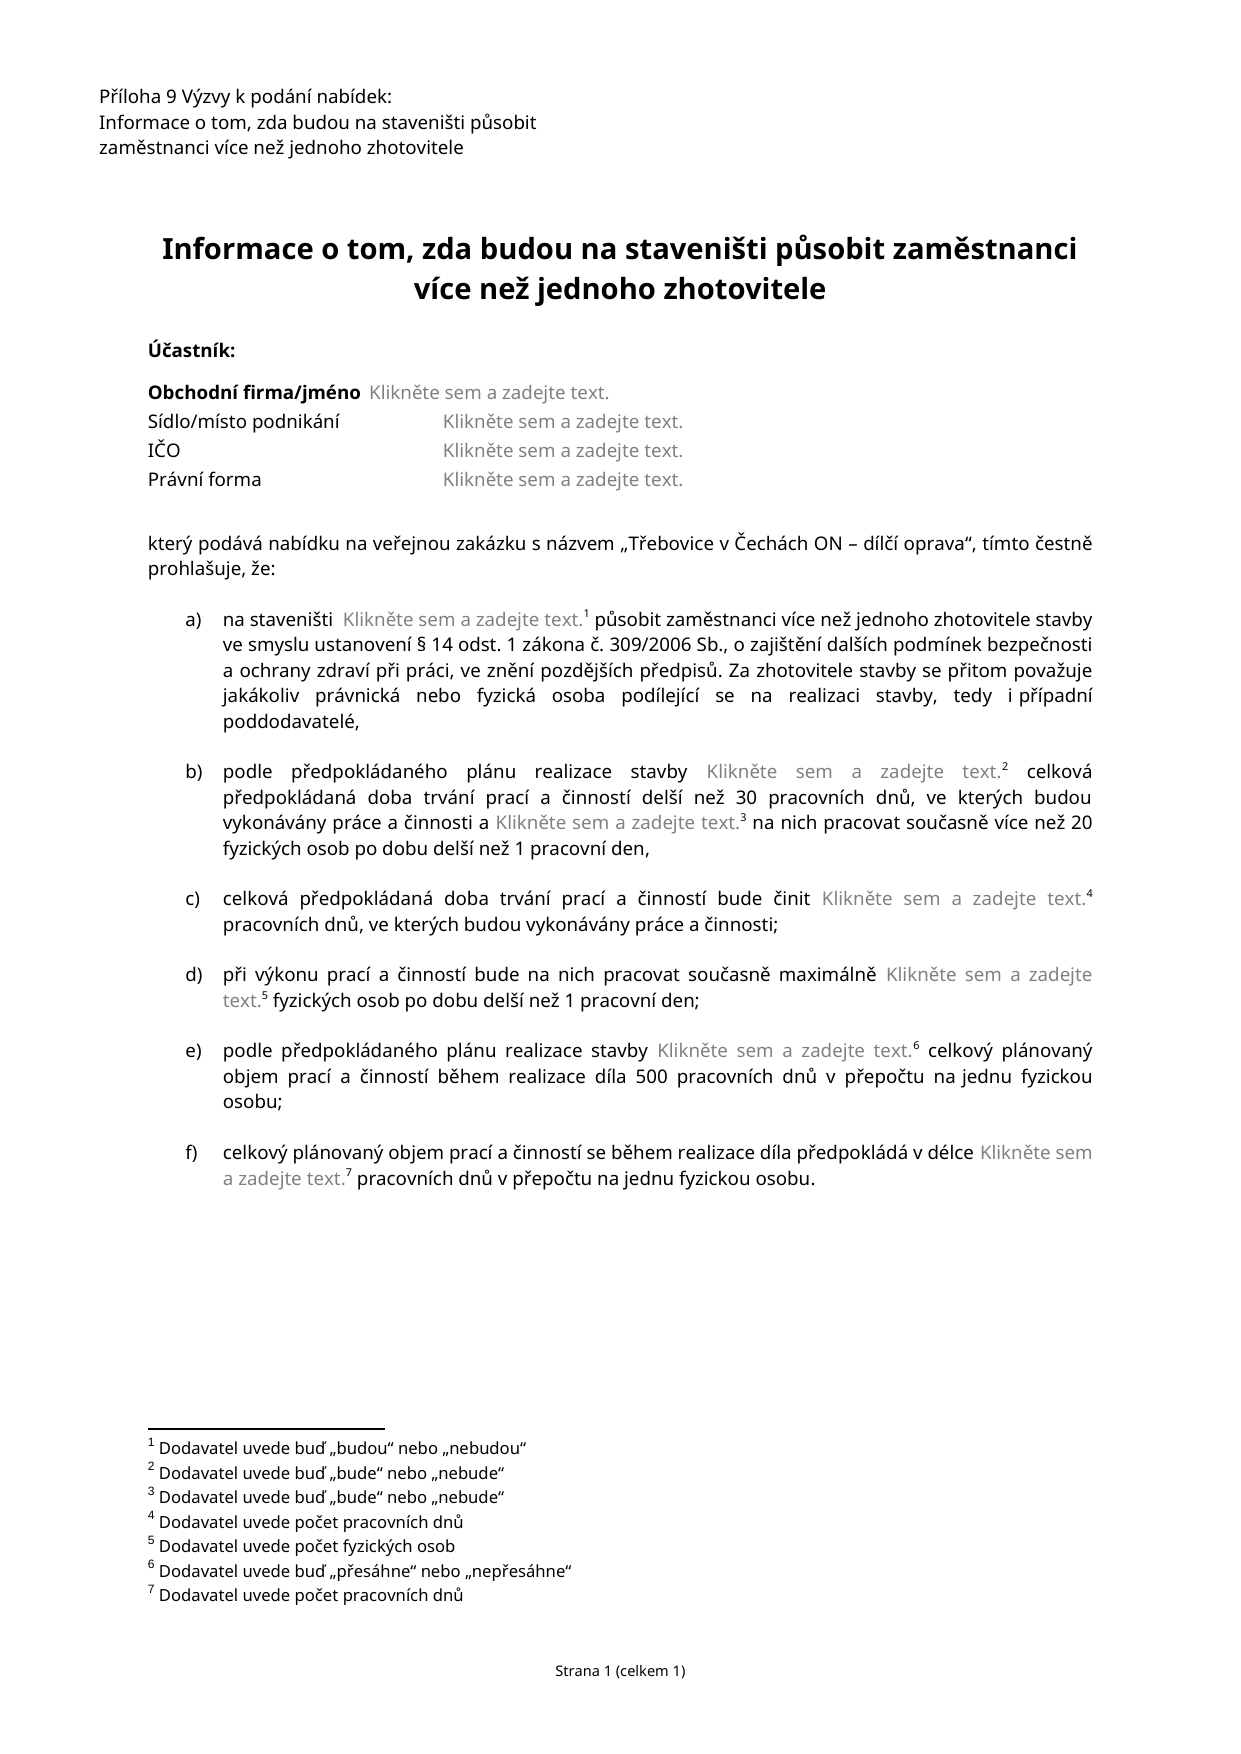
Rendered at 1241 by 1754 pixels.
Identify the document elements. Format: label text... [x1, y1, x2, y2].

text Právní forma [148, 463, 1093, 492]
list podle předpokládaného plánu realizace stavby celkový plánovaný objem prací a činností během realizace díla 500 pracovních dnů v přepočtu na jednu fyzickou osobu; [185, 1038, 1093, 1114]
list na staveništi působit zaměstnanci více než jednoho zhotovitele stavby ve smyslu ustanovení § 14 odst. 1 zákona č. 309/2006 Sb., o zajištění dalších podmínek bezpečnosti a ochrany zdraví při práci, ve znění pozdějších předpisů. Za zhotovitele stavby se přitom považuje jakákoliv právnická nebo fyzická osoba podílející se na realizaci stavby, tedy i případní poddodavatelé, [185, 606, 1093, 734]
list celková předpokládaná doba trvání prací a činností bude činit pracovních dnů, ve kterých budou vykonávány práce a činnosti; [185, 886, 1093, 937]
list podle předpokládaného plánu realizace stavby celková předpokládaná doba trvání prací a činností delší než 30 pracovních dnů, ve kterých budou vykonávány práce a činnosti a na nich pracovat současně více než 20 fyzických osob po dobu delší než 1 pracovní den, [185, 759, 1093, 861]
list při výkonu prací a činností bude na nich pracovat současně maximálně fyzických osob po dobu delší než 1 pracovní den; [185, 962, 1093, 1013]
text který podává nabídku na veřejnou zakázku s názvem „Třebovice v Čechách ON – dílčí oprava“, tímto čestně prohlašuje, že: [148, 530, 1093, 581]
text Obchodní firma/jméno [148, 376, 1093, 405]
text IČO [148, 434, 1093, 463]
text Sídlo/místo podnikání [148, 405, 1093, 434]
list celkový plánovaný objem prací a činností se během realizace díla předpokládá v délce pracovních dnů v přepočtu na jednu fyzickou osobu. [185, 1139, 1093, 1190]
title Informace o tom, zda budou na staveništi působit zaměstnanci více než jednoho zhotovitele [148, 228, 1093, 308]
text Účastník: [148, 333, 1093, 364]
